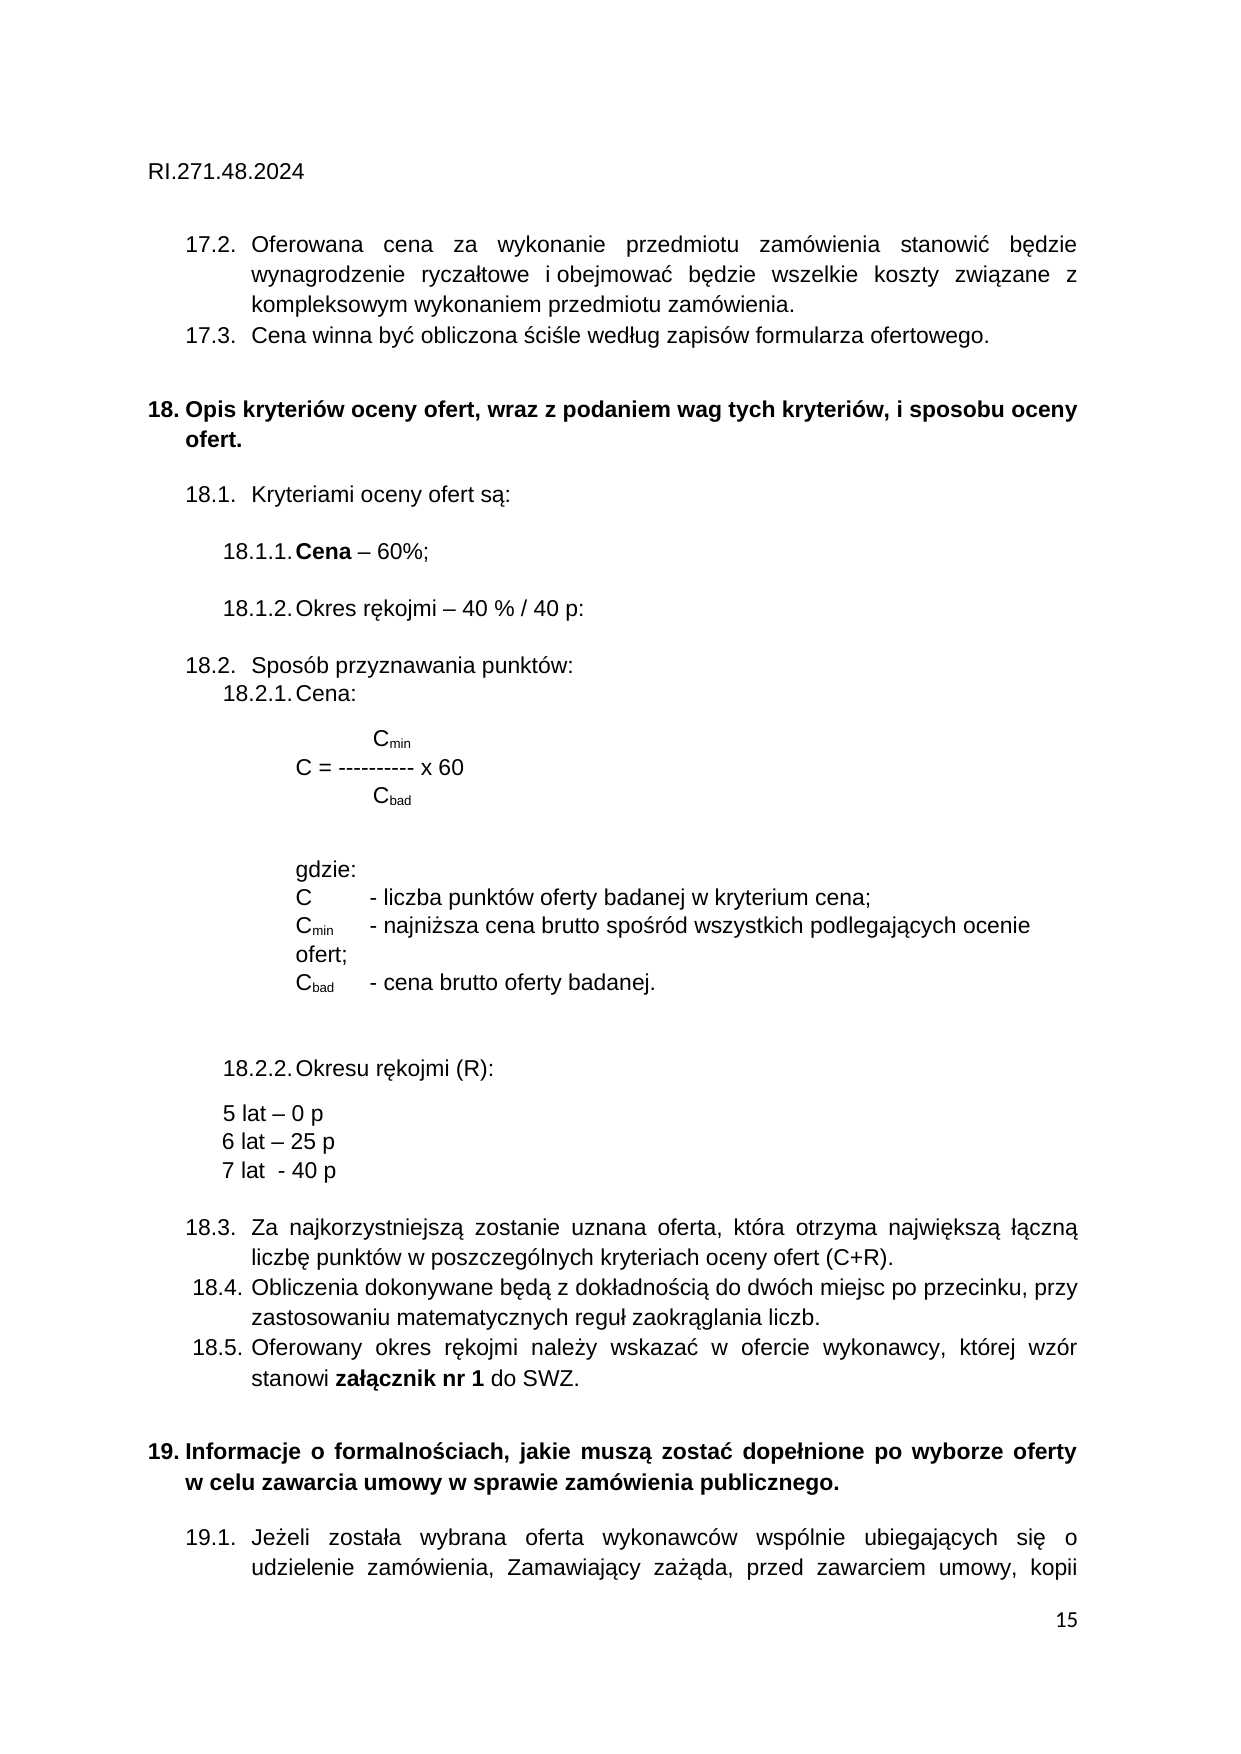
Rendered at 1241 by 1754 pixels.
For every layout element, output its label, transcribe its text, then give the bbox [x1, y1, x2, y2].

list Za najkorzystniejszą zostanie uznana oferta, która otrzyma największą łączną liczbę punktów w poszczególnych kryteriach oceny ofert (C+R). [185, 1213, 1078, 1270]
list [185, 1524, 1078, 1580]
text Cmin - najniższa cena brutto spośród wszystkich podlegających ocenie ofert; [295, 912, 1078, 967]
list Oferowany okres rękojmi należy wskazać w ofercie wykonawcy, której wzór stanowi załącznik nr 1 do SWZ. [192, 1334, 1078, 1391]
list Okres rękojmi – 40 % / 40 p: [148, 595, 1078, 621]
text Cbad [373, 782, 1078, 808]
list Cena winna być obliczona ściśle według zapisów formularza ofertowego. [185, 322, 1078, 348]
text 7 lat - 40 p [148, 1157, 1078, 1183]
list Okresu rękojmi (R): [148, 1054, 1078, 1081]
text gdzie: [295, 856, 1078, 882]
text Cbad - cena brutto oferty badanej. [295, 969, 1078, 996]
list Cena – 60%; [148, 538, 1078, 564]
text C - liczba punktów oferty badanej w kryterium cena; [295, 884, 1078, 910]
list Kryteriami oceny ofert są: [185, 481, 1078, 507]
subtitle Informacje o formalnościach, jakie muszą zostać dopełnione po wyborze oferty w celu zawarcia umowy w sprawie zamówienia publicznego. [148, 1438, 1078, 1495]
subtitle Opis kryteriów oceny ofert, wraz z podaniem wag tych kryteriów, i sposobu oceny ofert. [148, 396, 1078, 452]
list Sposób przyznawania punktów: [185, 652, 1078, 678]
text 5 lat – 0 p [149, 1100, 1078, 1126]
list Obliczenia dokonywane będą z dokładnością do dwóch miejsc po przecinku, przy zastosowaniu matematycznych reguł zaokrąglania liczb. [192, 1274, 1078, 1330]
list Cena: [148, 680, 1078, 706]
text Cmin [373, 725, 1078, 751]
text 6 lat – 25 p [148, 1128, 1078, 1154]
list Oferowana cena za wykonanie przedmiotu zamówienia stanowić będzie wynagrodzenie ryczałtowe i obejmować będzie wszelkie koszty związane z kompleksowym wykonaniem przedmiotu zamówienia. [185, 231, 1078, 318]
text C = ---------- x 60 [295, 753, 1078, 780]
